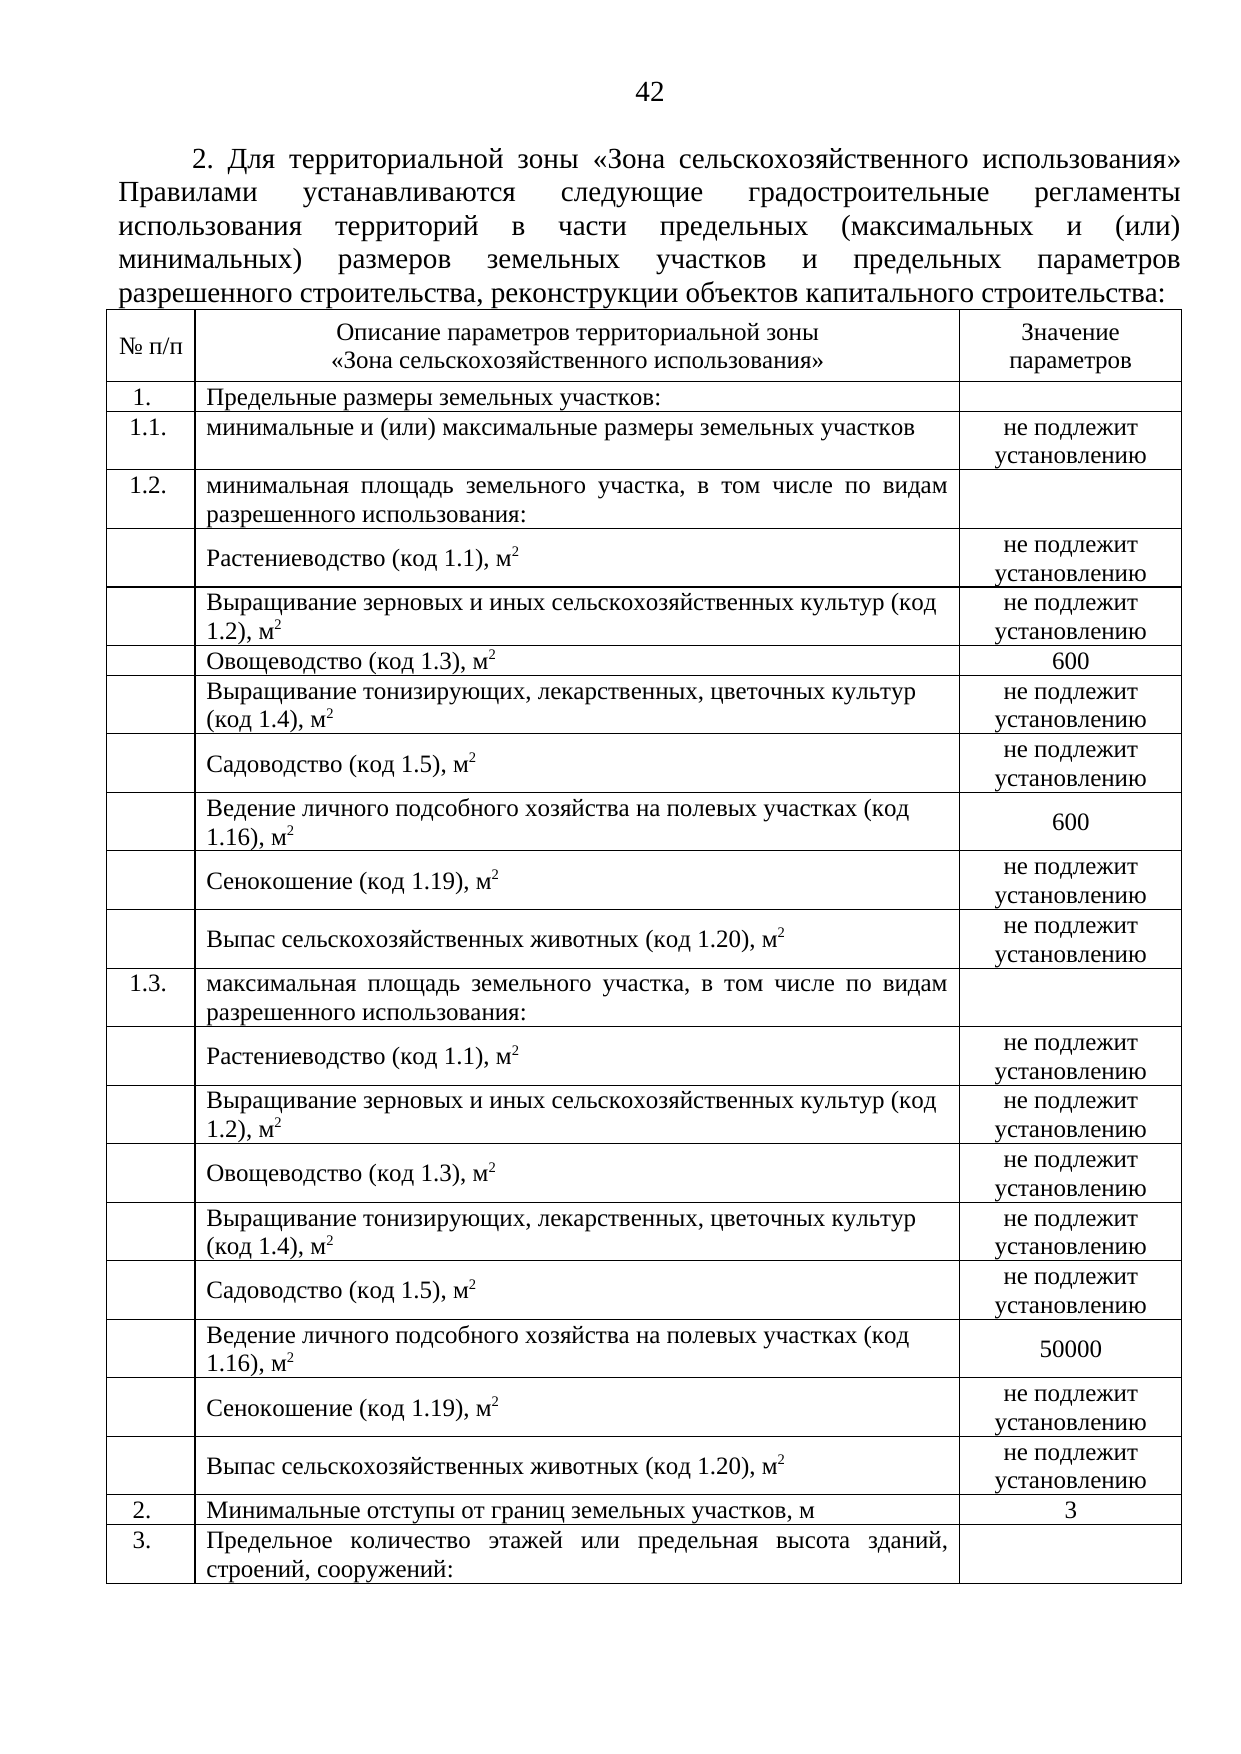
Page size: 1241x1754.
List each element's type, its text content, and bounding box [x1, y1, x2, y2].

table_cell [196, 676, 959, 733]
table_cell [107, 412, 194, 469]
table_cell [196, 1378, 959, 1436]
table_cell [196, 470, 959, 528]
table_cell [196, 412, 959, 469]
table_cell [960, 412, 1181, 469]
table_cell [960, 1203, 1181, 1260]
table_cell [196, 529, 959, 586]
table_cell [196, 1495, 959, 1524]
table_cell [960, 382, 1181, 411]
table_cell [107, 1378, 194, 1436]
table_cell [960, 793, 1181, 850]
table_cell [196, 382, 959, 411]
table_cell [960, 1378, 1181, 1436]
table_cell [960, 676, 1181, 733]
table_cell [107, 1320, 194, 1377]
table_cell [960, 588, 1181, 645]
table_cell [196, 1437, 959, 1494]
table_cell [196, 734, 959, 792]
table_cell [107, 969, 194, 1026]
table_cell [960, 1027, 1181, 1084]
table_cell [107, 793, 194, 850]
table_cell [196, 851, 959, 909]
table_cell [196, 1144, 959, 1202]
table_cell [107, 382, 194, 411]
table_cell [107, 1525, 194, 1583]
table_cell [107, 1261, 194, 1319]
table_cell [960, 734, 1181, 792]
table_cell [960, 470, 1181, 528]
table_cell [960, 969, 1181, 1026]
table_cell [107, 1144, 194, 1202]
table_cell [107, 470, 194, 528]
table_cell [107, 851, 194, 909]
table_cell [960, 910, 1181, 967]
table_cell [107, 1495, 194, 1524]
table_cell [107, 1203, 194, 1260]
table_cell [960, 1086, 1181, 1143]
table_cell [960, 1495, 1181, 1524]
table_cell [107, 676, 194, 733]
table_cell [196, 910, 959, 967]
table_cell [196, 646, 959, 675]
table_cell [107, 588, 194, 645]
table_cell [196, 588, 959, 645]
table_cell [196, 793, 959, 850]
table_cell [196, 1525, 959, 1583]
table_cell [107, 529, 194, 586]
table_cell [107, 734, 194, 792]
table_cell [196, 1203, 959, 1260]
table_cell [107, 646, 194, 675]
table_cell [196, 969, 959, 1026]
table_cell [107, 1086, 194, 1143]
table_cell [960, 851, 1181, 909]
text 2. Для территориальной зоны «Зона сельскохозяйственного использования» Правилами устанавливаются следующие градостроительные регламенты использования территорий в части предельных (максимальных и (или) минимальных) размеров земельных участков и предельных параметров разрешенного строительства, реконструкции объектов капитального строительства: [118, 141, 1181, 309]
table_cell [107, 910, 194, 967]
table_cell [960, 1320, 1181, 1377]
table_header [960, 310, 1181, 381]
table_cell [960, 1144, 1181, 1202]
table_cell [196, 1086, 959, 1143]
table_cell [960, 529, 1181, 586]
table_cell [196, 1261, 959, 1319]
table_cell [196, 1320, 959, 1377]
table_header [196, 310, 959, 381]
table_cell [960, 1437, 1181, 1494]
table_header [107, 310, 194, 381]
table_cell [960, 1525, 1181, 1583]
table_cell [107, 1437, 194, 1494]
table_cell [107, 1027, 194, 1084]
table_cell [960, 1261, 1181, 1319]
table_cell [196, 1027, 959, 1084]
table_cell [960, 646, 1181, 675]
